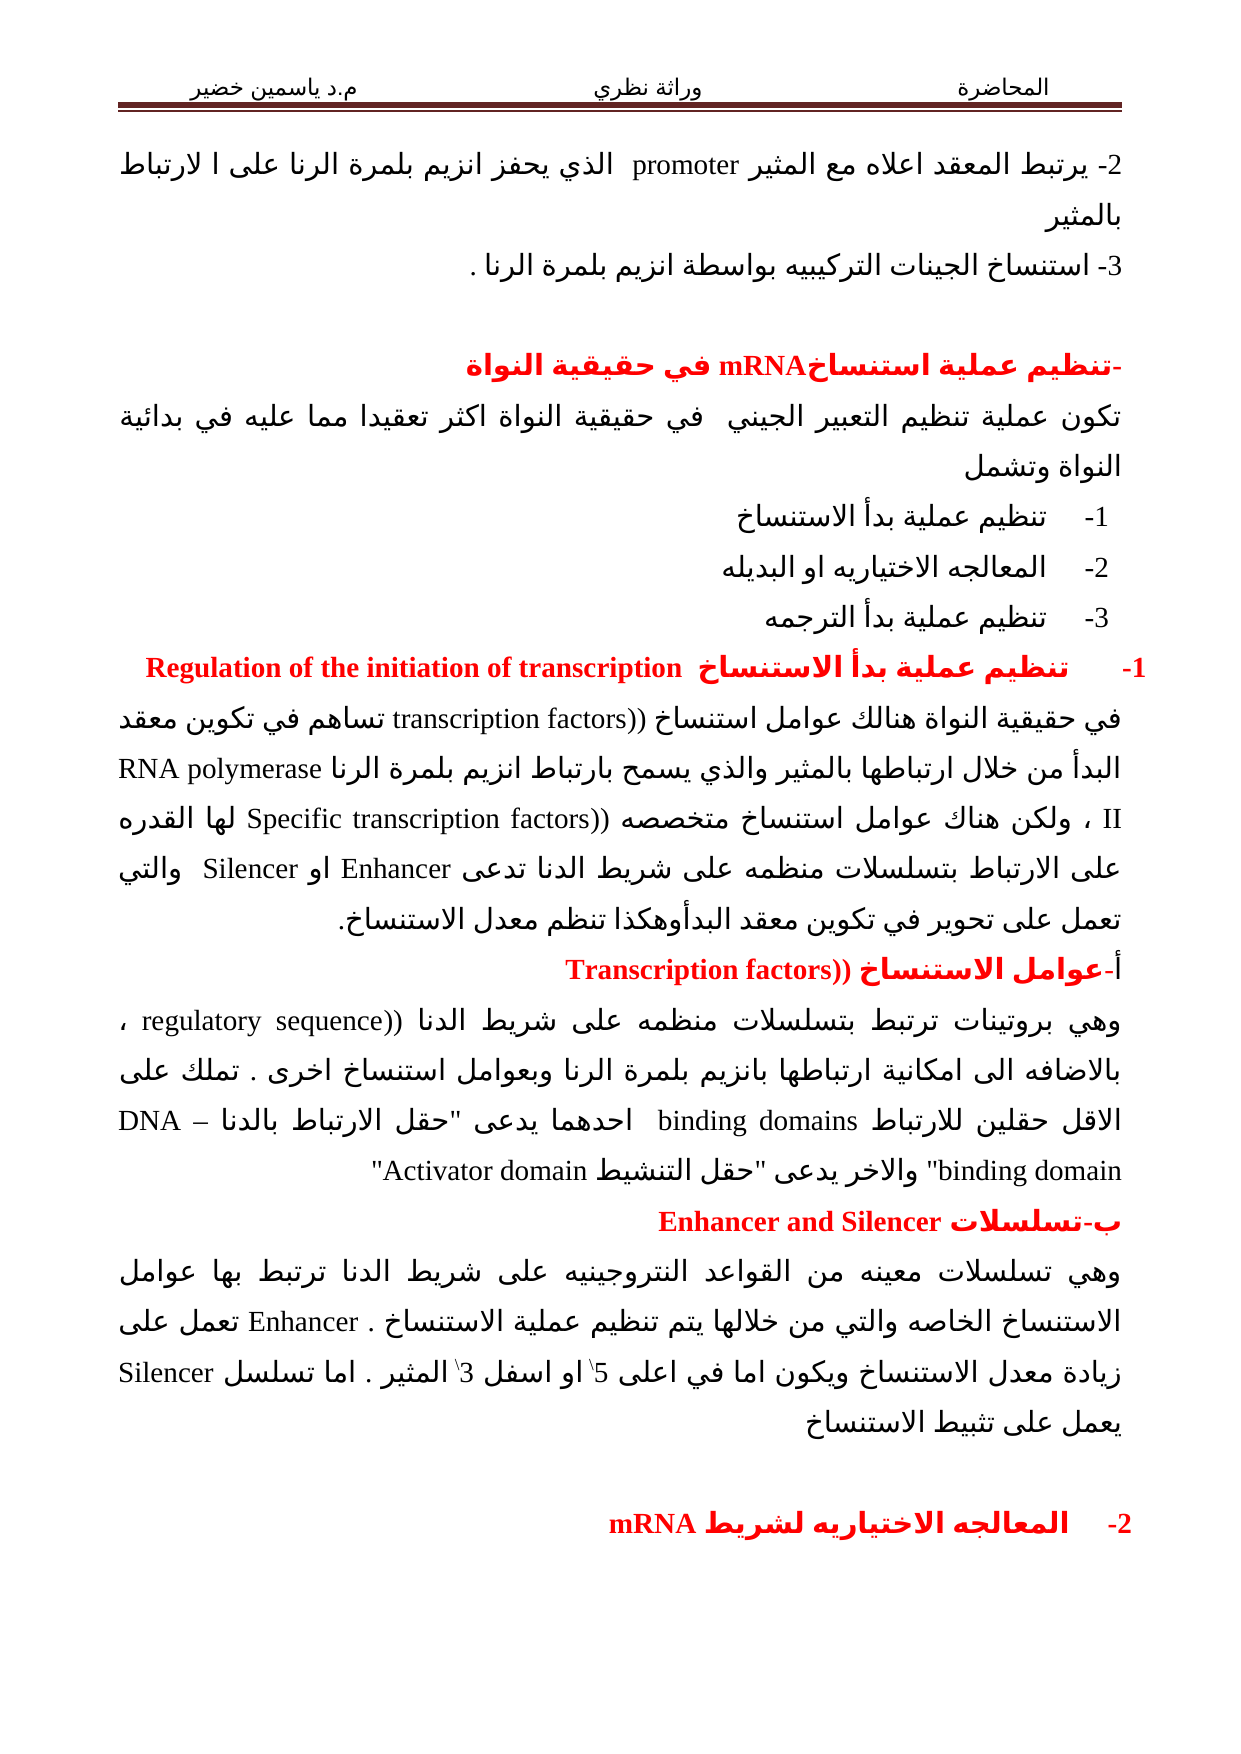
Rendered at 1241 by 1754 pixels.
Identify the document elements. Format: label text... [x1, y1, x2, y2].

text وهي بروتينات ترتبط بتسلسلات منظمه على شريط الدنا ((regulatory sequence ، بالاضافه الى امكانية ارتباطها بانزيم بلمرة الرنا وبعوامل استنساخ اخرى . تملك على الاقل حقلين للارتباط binding domains احدهما يدعى "حقل الارتباط بالدنا DNA –binding domain" والاخر يدعى "حقل التنشيط Activator domain" [118, 1003, 1122, 1187]
list المعالجه الاختياريه او البديله [118, 550, 1084, 583]
text ب-تسلسلات Enhancer and Silencer [118, 1204, 1122, 1237]
text تكون عملية تنظيم التعبير الجيني في حقيقية النواة اكثر تعقيدا مما عليه في بدائية النواة وتشمل [118, 399, 1122, 483]
text -تنظيم عملية استنساخmRNA في حقيقية النواة [118, 348, 1122, 382]
list تنظيم عملية بدأ الاستنساخ [118, 499, 1084, 533]
list تنظيم عملية بدأ الاستنساخ Regulation of the initiation of transcription [118, 650, 1122, 684]
text 3- استنساخ الجينات التركيبيه بواسطة انزيم بلمرة الرنا . [118, 248, 1122, 281]
text أ-عوامل الاستنساخ ((Transcription factors [118, 952, 1122, 986]
list تنظيم عملية بدأ الترجمه [118, 600, 1084, 634]
text 2- يرتبط المعقد اعلاه مع المثير promoter الذي يحفز انزيم بلمرة الرنا على ا لارتباط بالمثير [118, 147, 1122, 231]
list المعالجه الاختياريه لشريط mRNA [118, 1506, 1107, 1539]
text في حقيقية النواة هنالك عوامل استنساخ ((transcription factors تساهم في تكوين معقد البدأ من خلال ارتباطها بالمثير والذي يسمح بارتباط انزيم بلمرة الرنا RNA polymerase II ، ولكن هناك عوامل استنساخ متخصصه ((Specific transcription factors لها القدره على الارتباط بتسلسلات منظمه على شريط الدنا تدعى Enhancer او Silencer والتي تعمل على تحوير في تكوين معقد البدأوهكذا تنظم معدل الاستنساخ. [118, 701, 1122, 936]
text وهي تسلسلات معينه من القواعد النتروجينيه على شريط الدنا ترتبط بها عوامل الاستنساخ الخاصه والتي من خلالها يتم تنظيم عملية الاستنساخ . Enhancer تعمل على زيادة معدل الاستنساخ ويكون اما في اعلى 5\ او اسفل 3\ المثير . اما تسلسل Silencer يعمل على تثبيط الاستنساخ [118, 1254, 1122, 1439]
